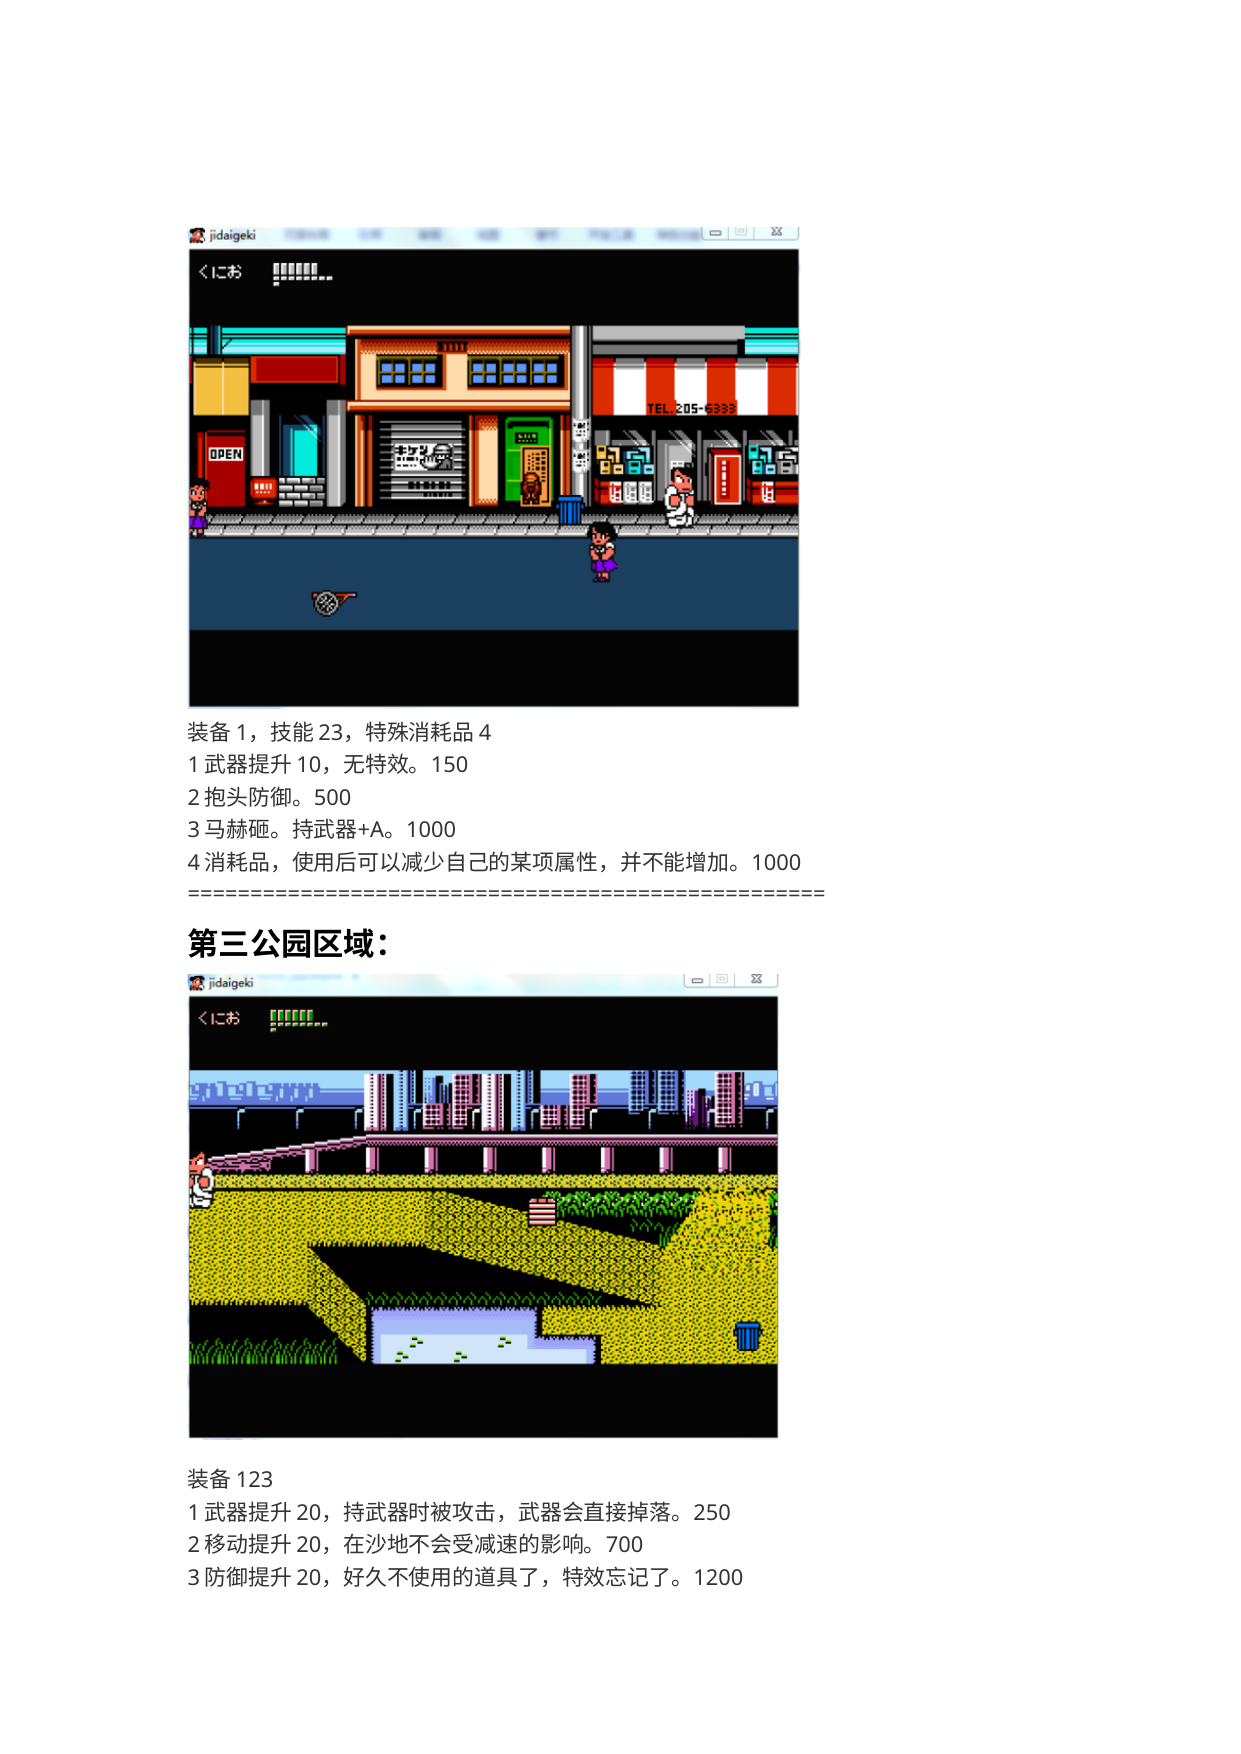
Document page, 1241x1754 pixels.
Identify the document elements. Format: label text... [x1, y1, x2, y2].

text =================================================== [187, 877, 1053, 909]
text 第三公园区域： [187, 909, 1053, 974]
picture [187, 974, 780, 1440]
picture [187, 227, 801, 709]
text 装备123 1武器提升20，持武器时被攻击，武器会直接掉落。250 2移动提升20，在沙地不会受减速的影响。700 3防御提升20，好久不使用的道具了，特效忘记了。1200 [187, 1462, 1053, 1592]
text 装备1，技能23，特殊消耗品4 1武器提升10，无特效。150 2抱头防御。500 3马赫砸。持武器+A。1000 4消耗品，使用后可以减少自己的某项属性，并不能增加。1000 [187, 714, 1053, 877]
